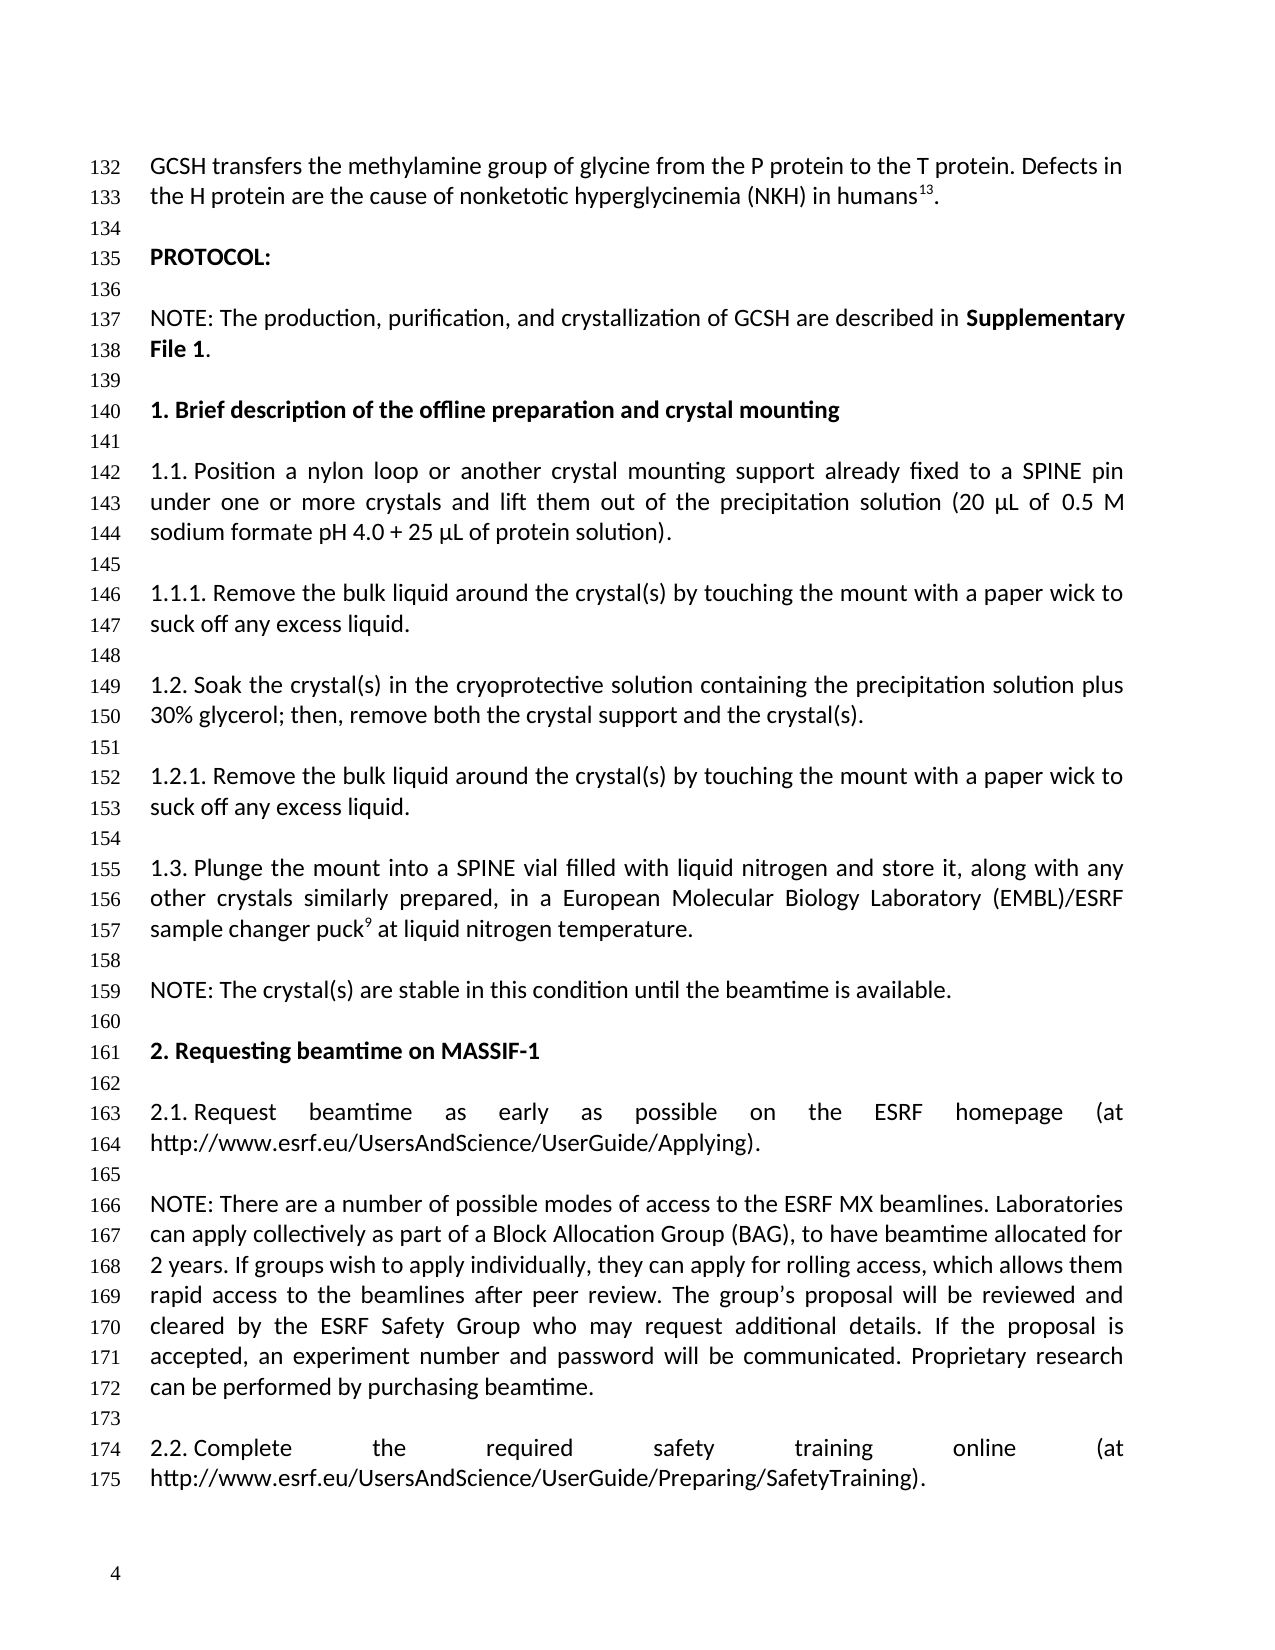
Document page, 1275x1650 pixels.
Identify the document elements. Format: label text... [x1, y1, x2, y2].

list Remove the bulk liquid around the crystal(s) by touching the mount with a paper wick to suck off any excess liquid. [150, 577, 1125, 638]
list Brief description of the offline preparation and crystal mounting [150, 394, 1125, 425]
list Remove the bulk liquid around the crystal(s) by touching the mount with a paper wick to suck off any excess liquid. [150, 760, 1125, 821]
text NOTE: There are a number of possible modes of access to the ESRF MX beamlines. Laboratories can apply collectively as part of a Block Allocation Group (BAG), to have beamtime allocated for 2 years. If groups wish to apply individually, they can apply for rolling access, which allows them rapid access to the beamlines after peer review. The group’s proposal will be reviewed and cleared by the ESRF Safety Group who may request additional details. If the proposal is accepted, an experiment number and password will be communicated. Proprietary research can be performed by purchasing beamtime. [150, 1188, 1125, 1401]
list Requesting beamtime on MASSIF-1 [150, 1035, 1125, 1066]
list Position a nylon loop or another crystal mounting support already fixed to a SPINE pin under one or more crystals and lift them out of the precipitation solution (20 µL of 0.5 M sodium formate pH 4.0 + 25 µL of protein solution). [150, 455, 1125, 547]
text NOTE: The crystal(s) are stable in this condition until the beamtime is available. [150, 974, 1125, 1004]
list Plunge the mount into a SPINE vial filled with liquid nitrogen and store it, along with any other crystals similarly prepared, in a European Molecular Biology Laboratory (EMBL)/ESRF sample changer puck9 at liquid nitrogen temperature. [150, 852, 1125, 943]
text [150, 150, 1125, 211]
list Soak the crystal(s) in the cryoprotective solution containing the precipitation solution plus 30% glycerol; then, remove both the crystal support and the crystal(s). [150, 669, 1125, 730]
list Request beamtime as early as possible on the ESRF homepage (at http://www.esrf.eu/UsersAndScience/UserGuide/Applying). [150, 1096, 1125, 1157]
text PROTOCOL: [150, 242, 1125, 272]
text NOTE: The production, purification, and crystallization of GCSH are described in Supplementary File 1. [150, 303, 1125, 364]
list Complete the required safety training online (at http://www.esrf.eu/UsersAndScience/UserGuide/Preparing/SafetyTraining). [150, 1432, 1125, 1493]
